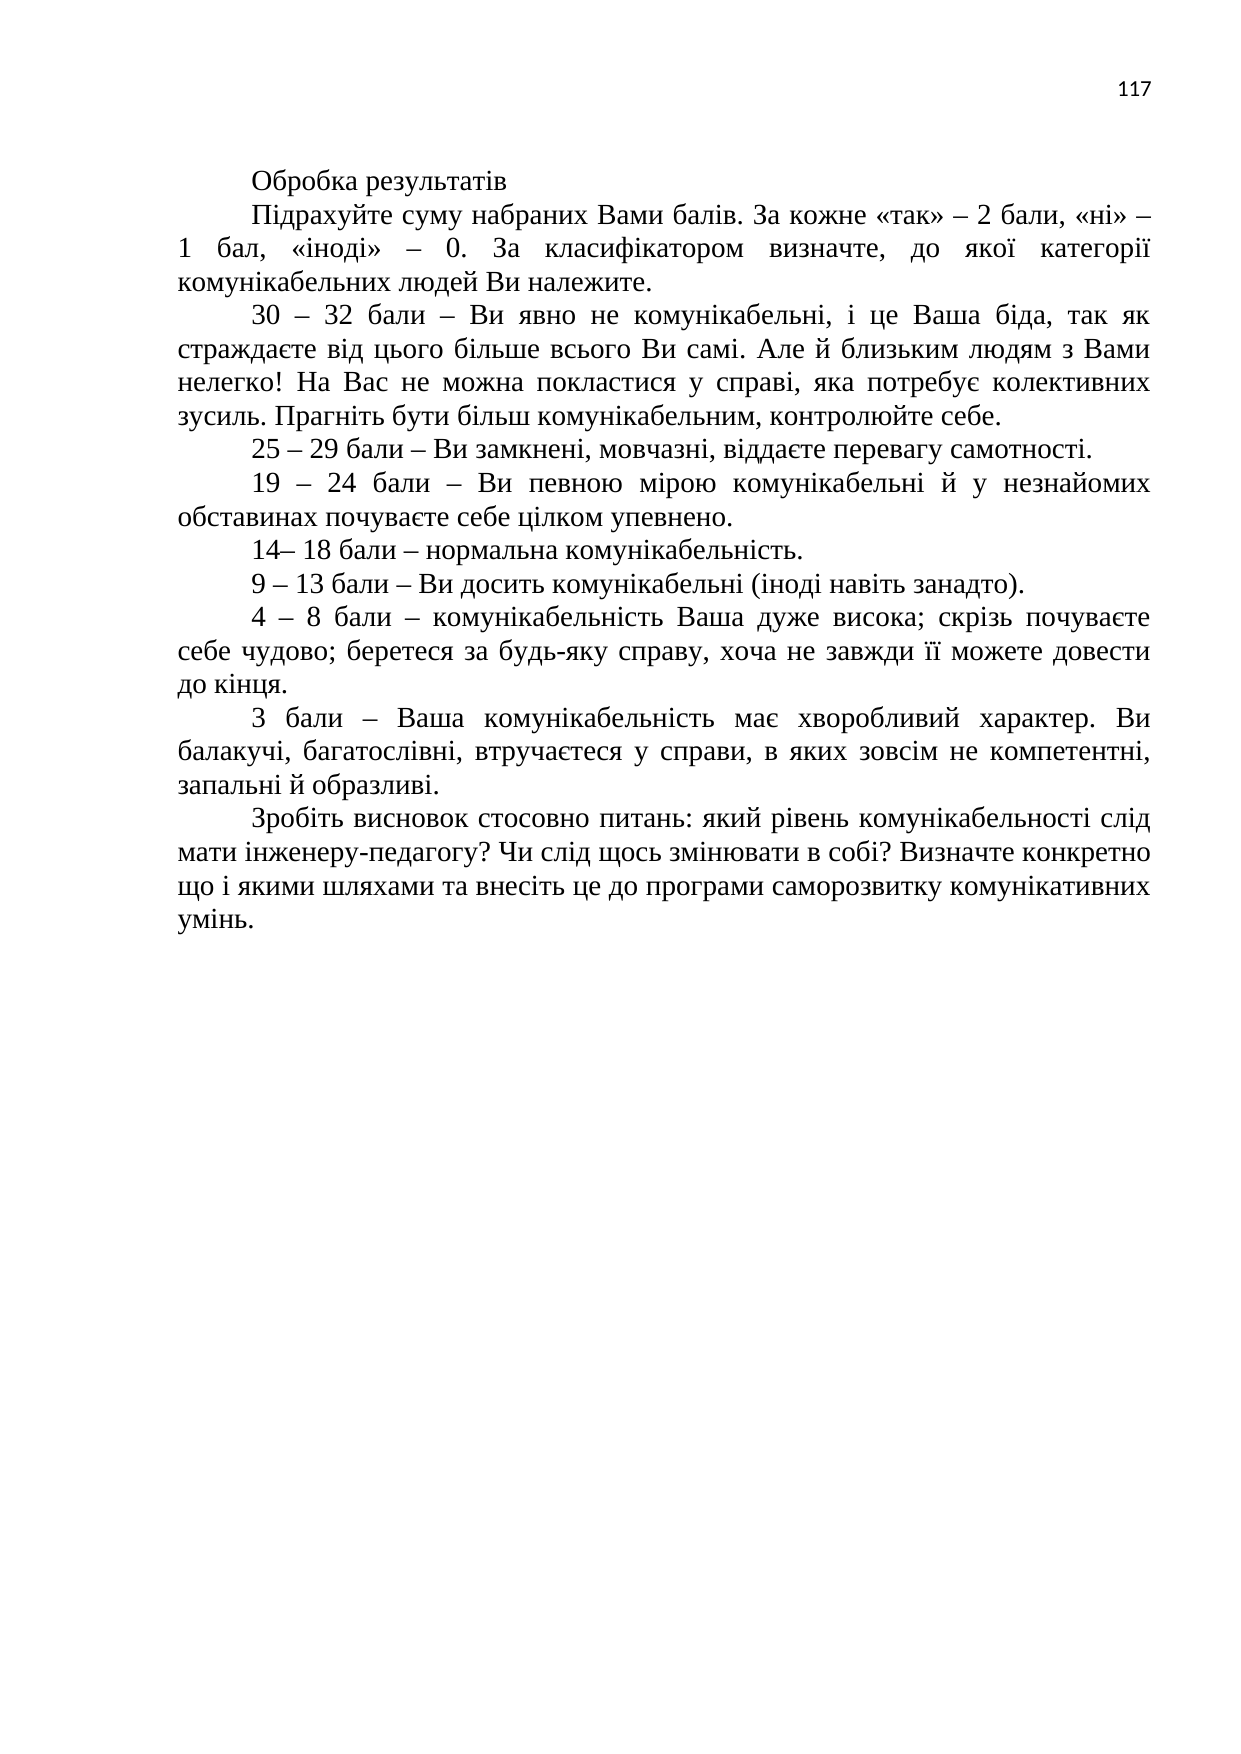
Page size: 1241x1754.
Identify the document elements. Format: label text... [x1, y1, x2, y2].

text 3 бали – Ваша комунікабельність має хворобливий характер. Ви балакучі, багатослівні, втручаєтеся у справи, в яких зовсім не компетентні, запальні й образливі. [177, 700, 1152, 801]
text Обробка результатів [177, 163, 1152, 197]
text 9 – 13 бали – Ви досить комунікабельні (іноді навіть занадто). [177, 566, 1152, 599]
text Підрахуйте суму набраних Вами балів. За кожне «так» – 2 бали, «ні» – 1 бал, «іноді» – 0. За класифікатором визначте, до якої категорії комунікабельних людей Ви належите. [177, 197, 1152, 297]
text 25 – 29 бали – Ви замкнені, мовчазні, віддаєте перевагу самотності. [177, 432, 1152, 465]
text 4 – 8 бали – комунікабельність Ваша дуже висока; скрізь почуваєте себе чудово; беретеся за будь-яку справу, хоча не завжди її можете довести до кінця. [177, 599, 1152, 700]
text Зробіть висновок стосовно питань: який рівень комунікабельності слід мати інженеру-педагогу? Чи слід щось змінювати в собі? Визначте конкретно що і якими шляхами та внесіть це до програми саморозвитку комунікативних умінь. [177, 801, 1152, 935]
text 19 – 24 бали – Ви певною мірою комунікабельні й у незнайомих обставинах почуваєте себе цілком упевнено. [177, 465, 1152, 532]
text 30 – 32 бали – Ви явно не комунікабельні, і це Ваша біда, так як страждаєте від цього більше всього Ви самі. Але й близьким людям з Вами нелегко! На Вас не можна покластися у справі, яка потребує колективних зусиль. Прагніть бути більш комунікабельним, контролюйте себе. [177, 297, 1152, 432]
text 14– 18 бали – нормальна комунікабельність. [177, 532, 1152, 566]
